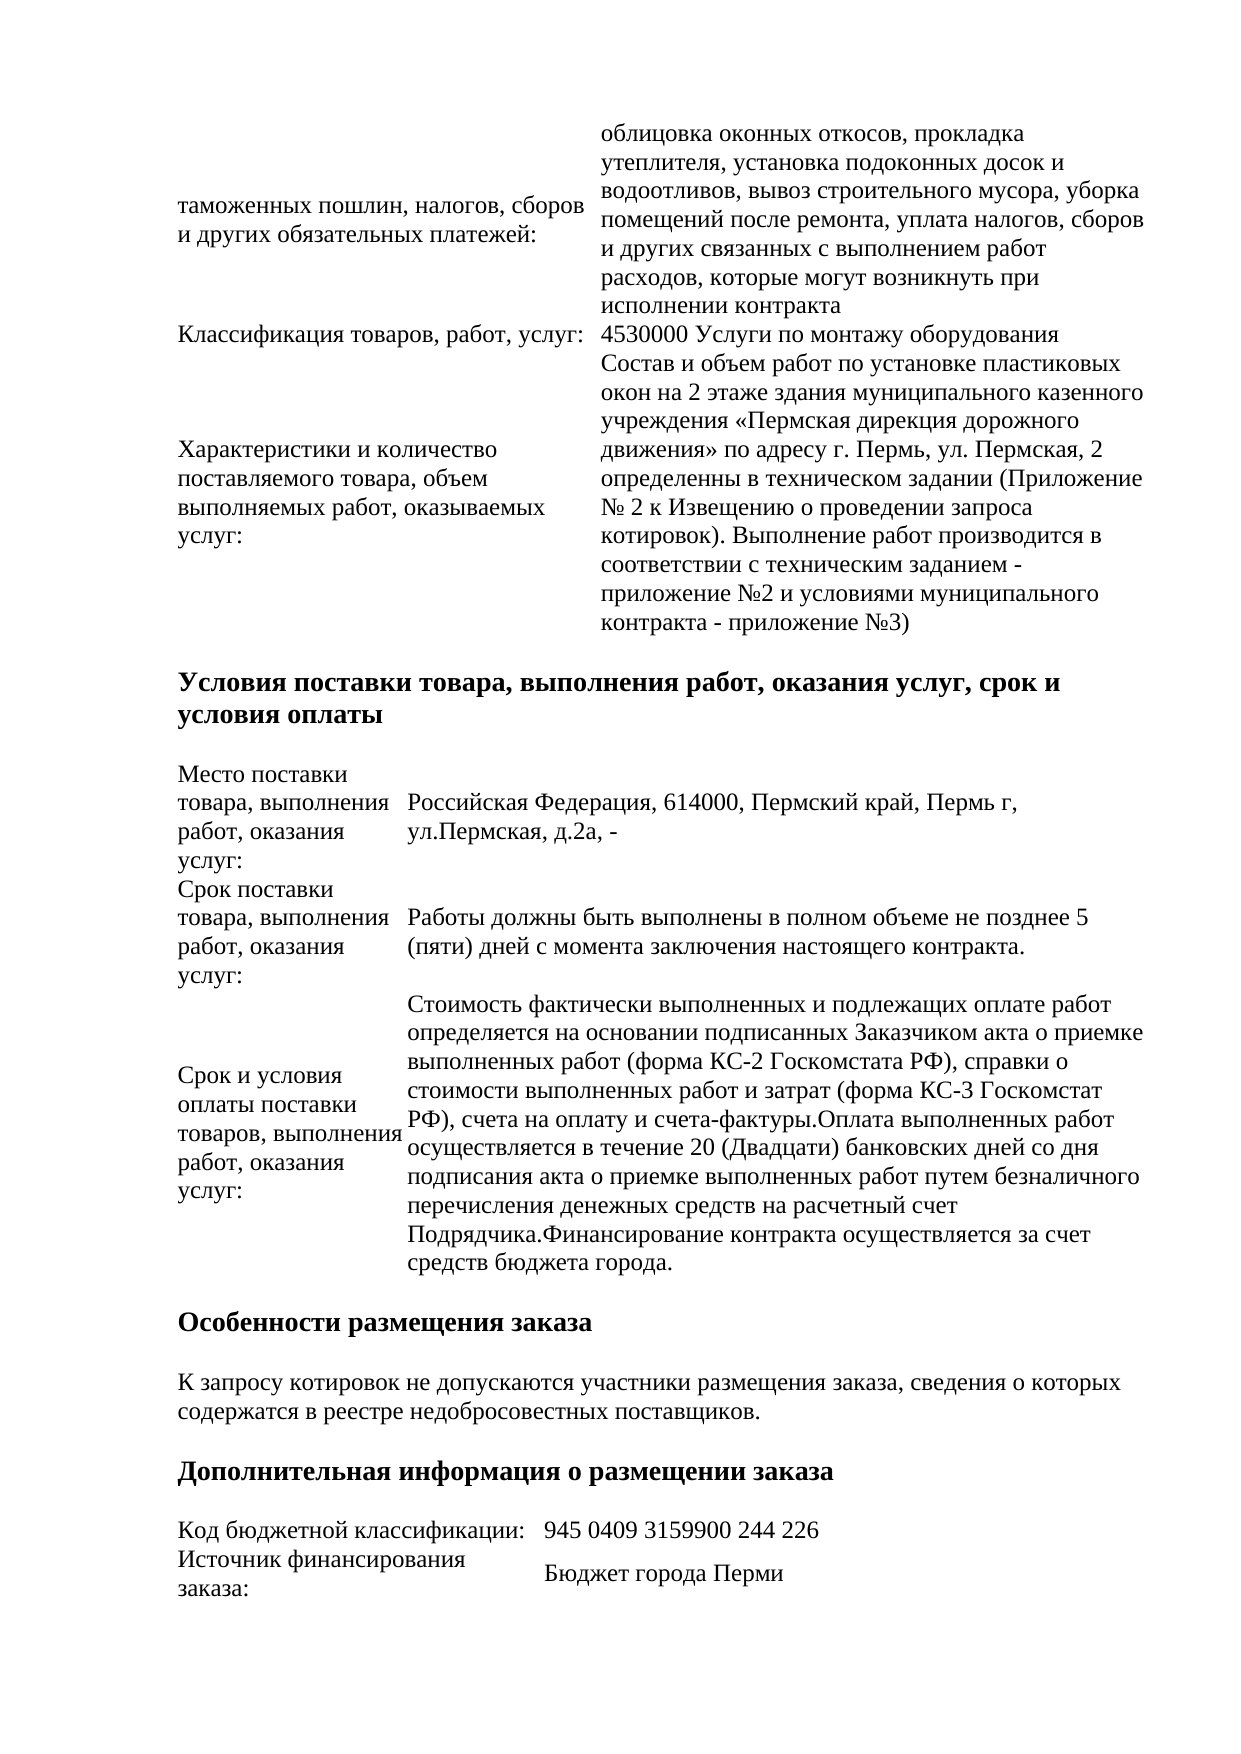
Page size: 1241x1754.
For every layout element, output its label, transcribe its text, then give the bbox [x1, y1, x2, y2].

table_cell Стоимость фактически выполненных и подлежащих оплате работ определяется на основании подписанных Заказчиком акта о приемке выполненных работ (форма КС-2 Госкомстата РФ), справки о стоимости выполненных работ и затрат (форма КС-3 Госкомстат РФ), счета на оплату и счета-фактуры.Оплата выполненных работ осуществляется в течение 20 (Двадцати) банковских дней со дня подписания акта о приемке выполненных работ путем безналичного перечисления денежных средств на расчетный счет Подрядчика.Финансирование контракта осуществляется за счет средств бюджета города. [407, 989, 1152, 1276]
table_header Место поставки товара, выполнения работ, оказания услуг: [177, 759, 407, 874]
table_cell Состав и объем работ по установке пластиковых окон на 2 этаже здания муниципального казенного учреждения «Пермская дирекция дорожного движения» по адресу г. Пермь, ул. Пермская, 2 определенны в техническом задании (Приложение № 2 к Извещению о проведении запроса котировок). Выполнение работ производится в соответствии с техническим заданием - приложение №2 и условиями муниципального контракта - приложение №3) [601, 348, 1152, 636]
text К запросу котировок не допускаются участники размещения заказа, сведения о которых содержатся в реестре недобросовестных поставщиков. [177, 1367, 1152, 1424]
table_cell Классификация товаров, работ, услуг: [177, 319, 601, 348]
table_cell Срок и условия оплаты поставки товаров, выполнения работ, оказания услуг: [177, 989, 407, 1276]
text Дополнительная информация о размещении заказа [177, 1454, 1152, 1486]
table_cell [177, 118, 601, 319]
table_cell Работы должны быть выполнены в полном объеме не позднее 5 (пяти) дней с момента заключения настоящего контракта. [407, 874, 1152, 989]
table_cell Источник финансирования заказа: [177, 1544, 544, 1601]
table_cell Бюджет города Перми [544, 1544, 819, 1601]
table_header Код бюджетной классификации: [177, 1515, 544, 1544]
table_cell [601, 118, 1152, 319]
text Условия поставки товара, выполнения работ, оказания услуг, срок и условия оплаты [177, 665, 1152, 729]
table_cell Характеристики и количество поставляемого товара, объем выполняемых работ, оказываемых услуг: [177, 348, 601, 636]
table_cell 4530000 Услуги по монтажу оборудования [601, 319, 1152, 348]
table_header Российская Федерация, 614000, Пермский край, Пермь г, ул.Пермская, д.2а, - [407, 759, 1152, 874]
table_cell Срок поставки товара, выполнения работ, оказания услуг: [177, 874, 407, 989]
text Особенности размещения заказа [177, 1305, 1152, 1338]
table_header 945 0409 3159900 244 226 [544, 1515, 819, 1544]
